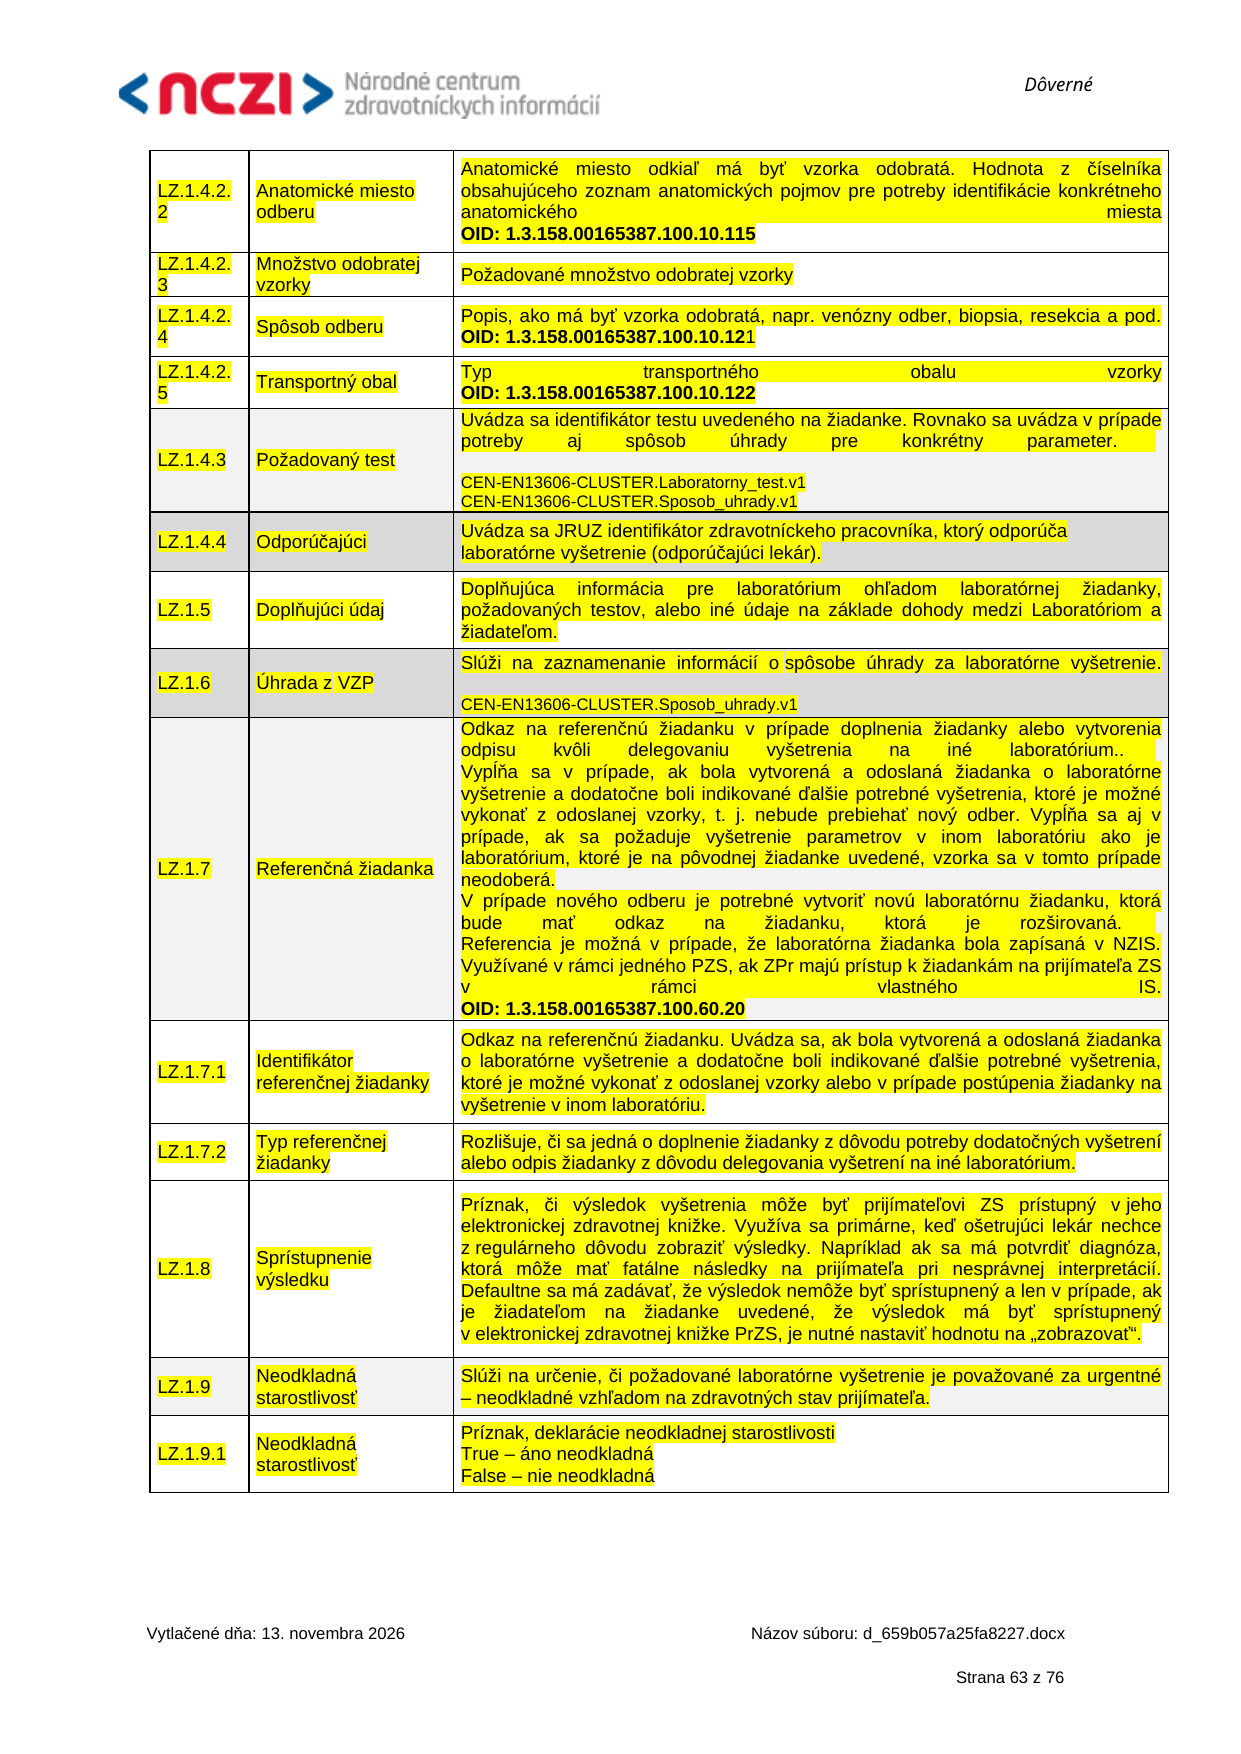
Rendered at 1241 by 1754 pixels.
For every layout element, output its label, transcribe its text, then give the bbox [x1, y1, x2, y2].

table_cell Transportný obal [250, 357, 453, 407]
table_cell LZ.1.4.4 [151, 513, 248, 571]
table_cell Doplňujúca informácia pre laboratórium ohľadom laboratórnej žiadanky, požadovaných testov, alebo iné údaje na základe dohody medzi Laboratóriom a žiadateľom. [454, 572, 1168, 648]
table_cell Odporúčajúci [250, 513, 453, 571]
table_cell Množstvo odobratej vzorky [310, 253, 453, 296]
table_cell LZ.1.4.2.4 [151, 297, 248, 356]
table_cell Referenčná žiadanka [250, 718, 453, 1019]
table_cell LZ.1.4.2.3 [168, 253, 248, 296]
table_cell Uvádza sa identifikátor testu uvedeného na žiadanke. Rovnako sa uvádza v prípade potreby aj spôsob úhrady pre konkrétny parameter. CEN-EN13606-CLUSTER.Laboratorny_test.v1 CEN-EN13606-CLUSTER.Sposob_uhrady.v1 [454, 409, 1168, 511]
picture [118, 72, 600, 119]
table_cell LZ.1.7 [151, 718, 248, 1019]
table_cell Požadované množstvo odobratej vzorky [454, 253, 1168, 296]
table_cell Typ referenčnej žiadanky [250, 1124, 453, 1180]
table_cell Spôsob odberu [250, 297, 453, 356]
table_cell Úhrada z VZP [250, 649, 453, 717]
table_cell Odkaz na referenčnú žiadanku. Uvádza sa, ak bola vytvorená a odoslaná žiadanka o laboratórne vyšetrenie a dodatočne boli indikované ďalšie potrebné vyšetrenia, ktoré je možné vykonať z odoslanej vzorky alebo v prípade postúpenia žiadanky na vyšetrenie v inom laboratóriu. [454, 1021, 1168, 1123]
table_cell LZ.1.6 [151, 649, 248, 717]
table_cell Rozlišuje, či sa jedná o doplnenie žiadanky z dôvodu potreby dodatočných vyšetrení alebo odpis žiadanky z dôvodu delegovania vyšetrení na iné laboratórium. [454, 1124, 1168, 1180]
table_cell LZ.1.4.3 [151, 409, 248, 511]
table_cell LZ.1.5 [151, 572, 248, 648]
table_cell Anatomické miesto odberu [250, 151, 453, 252]
table_cell Neodkladná starostlivosť [250, 1416, 453, 1492]
table_cell LZ.1.9 [151, 1358, 248, 1415]
table_cell Uvádza sa JRUZ identifikátor zdravotníckeho pracovníka, ktorý odporúča laboratórne vyšetrenie (odporúčajúci lekár). [454, 513, 1168, 571]
table_cell LZ.1.9.1 [151, 1416, 248, 1492]
table_cell Doplňujúci údaj [250, 572, 453, 648]
table_cell Identifikátor referenčnej žiadanky [250, 1021, 453, 1123]
table_cell LZ.1.8 [151, 1181, 248, 1357]
table_cell Popis, ako má byť vzorka odobratá, napr. venózny odber, biopsia, resekcia a pod. OID: 1.3.158.00165387.100.10.121 [454, 297, 1168, 356]
table_cell Sprístupnenie výsledku [250, 1181, 453, 1357]
table_cell Príznak, či výsledok vyšetrenia môže byť prijímateľovi ZS prístupný v jeho elektronickej zdravotnej knižke. Využíva sa primárne, keď ošetrujúci lekár nechce z regulárneho dôvodu zobraziť výsledky. Napríklad ak sa má potvrdiť diagnóza, ktorá môže mať fatálne následky na prijímateľa pri nesprávnej interpretácií. Defaultne sa má zadávať, že výsledok nemôže byť sprístupnený a len v prípade, ak je žiadateľom na žiadanke uvedené, že výsledok má byť sprístupnený v elektronickej zdravotnej knižke PrZS, je nutné nastaviť hodnotu na „zobrazovať“. [454, 1181, 1168, 1357]
table_cell Neodkladná starostlivosť [250, 1358, 453, 1415]
table_cell Anatomické miesto odkiaľ má byť vzorka odobratá. Hodnota z číselníka obsahujúceho zoznam anatomických pojmov pre potreby identifikácie konkrétneho anatomického miesta OID: 1.3.158.00165387.100.10.115 [454, 151, 1168, 252]
table_cell Slúži na určenie, či požadované laboratórne vyšetrenie je považované za urgentné – neodkladné vzhľadom na zdravotných stav prijímateľa. [454, 1358, 1168, 1415]
table_cell Slúži na zaznamenanie informácií o spôsobe úhrady za laboratórne vyšetrenie. CEN-EN13606-CLUSTER.Sposob_uhrady.v1 [454, 649, 1168, 717]
table_cell LZ.1.4.2.5 [151, 357, 248, 407]
table_cell LZ.1.4.2.2 [151, 151, 248, 252]
table_cell Typ transportného obalu vzorky OID: 1.3.158.00165387.100.10.122 [454, 357, 1168, 407]
table_cell LZ.1.7.2 [151, 1124, 248, 1180]
table_cell Odkaz na referenčnú žiadanku v prípade doplnenia žiadanky alebo vytvorenia odpisu kvôli delegovaniu vyšetrenia na iné laboratórium.. Vypĺňa sa v prípade, ak bola vytvorená a odoslaná žiadanka o laboratórne vyšetrenie a dodatočne boli indikované ďalšie potrebné vyšetrenia, ktoré je možné vykonať z odoslanej vzorky, t. j. nebude prebiehať nový odber. Vypĺňa sa aj v prípade, ak sa požaduje vyšetrenie parametrov v inom laboratóriu ako je laboratórium, ktoré je na pôvodnej žiadanke uvedené, vzorka sa v tomto prípade neodoberá. V prípade nového odberu je potrebné vytvoriť novú laboratórnu žiadanku, ktorá bude mať odkaz na žiadanku, ktorá je rozširovaná. Referencia je možná v prípade, že laboratórna žiadanka bola zapísaná v NZIS. Využívané v rámci jedného PZS, ak ZPr majú prístup k žiadankám na prijímateľa ZS v rámci vlastného IS. OID: 1.3.158.00165387.100.60.20 [454, 718, 1168, 1019]
table_cell Príznak, deklarácie neodkladnej starostlivosti True – áno neodkladná False – nie neodkladná [454, 1416, 1168, 1492]
table_cell LZ.1.7.1 [151, 1021, 248, 1123]
table_cell Požadovaný test [250, 409, 453, 511]
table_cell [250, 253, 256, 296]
